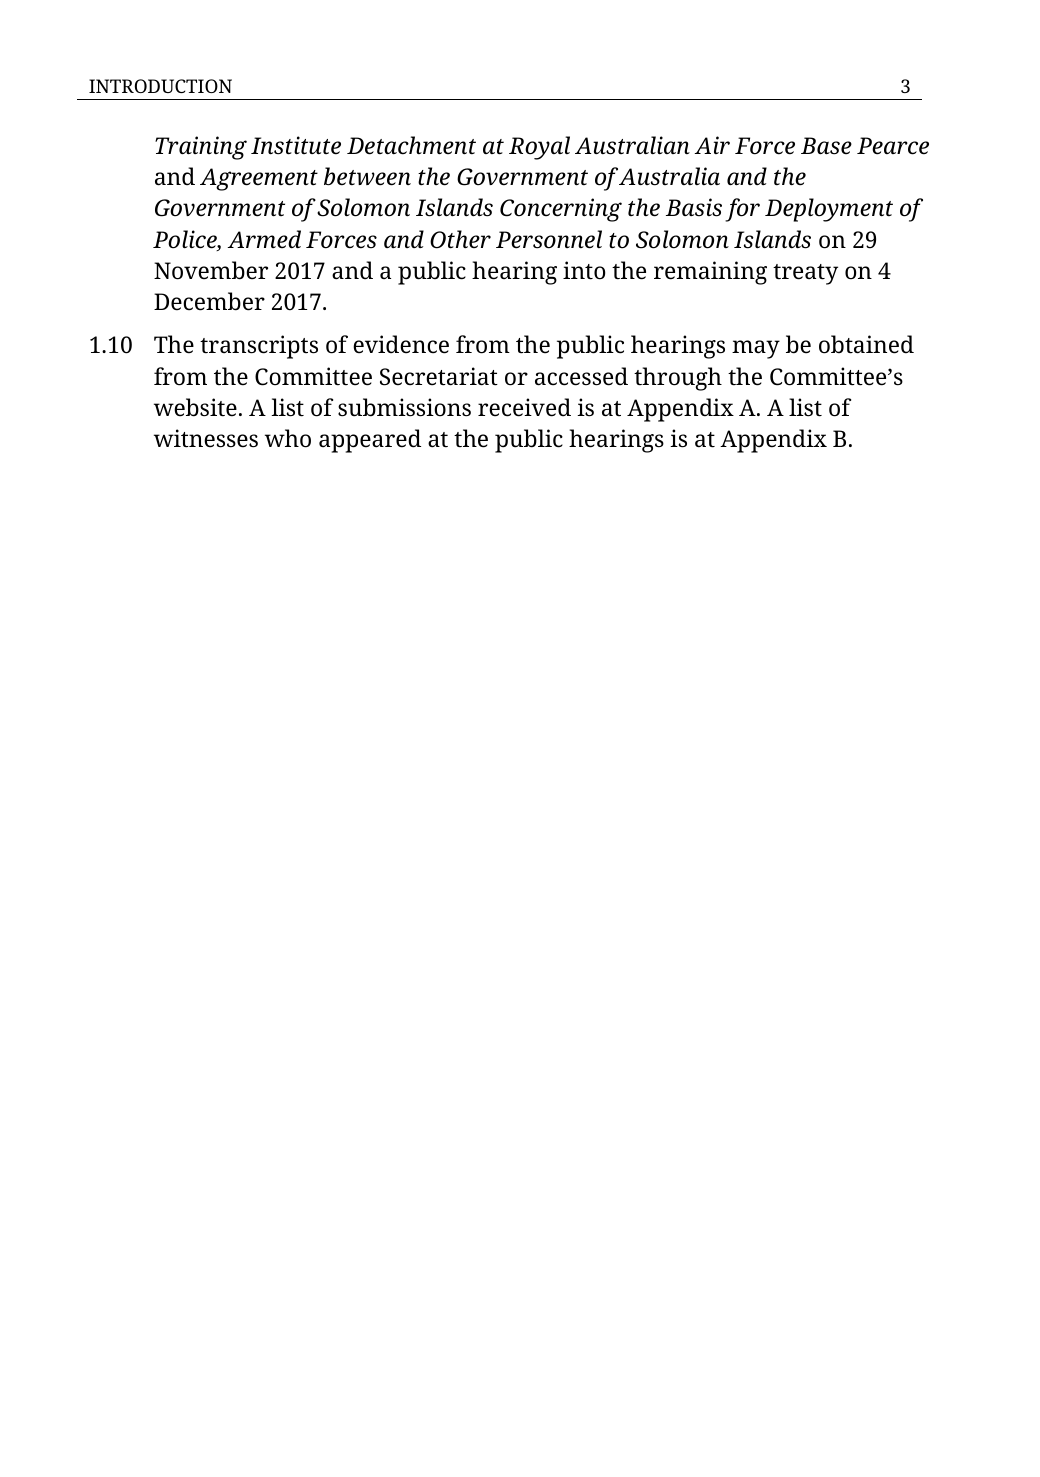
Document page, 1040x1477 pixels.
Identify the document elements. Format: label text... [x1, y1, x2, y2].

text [88, 130, 933, 317]
text 1.10 The transcripts of evidence from the public hearings may be obtained from the Committee Secretariat or accessed through the Committee’s website. A list of submissions received is at Appendix A. A list of witnesses who appeared at the public hearings is at Appendix B. [88, 329, 933, 454]
